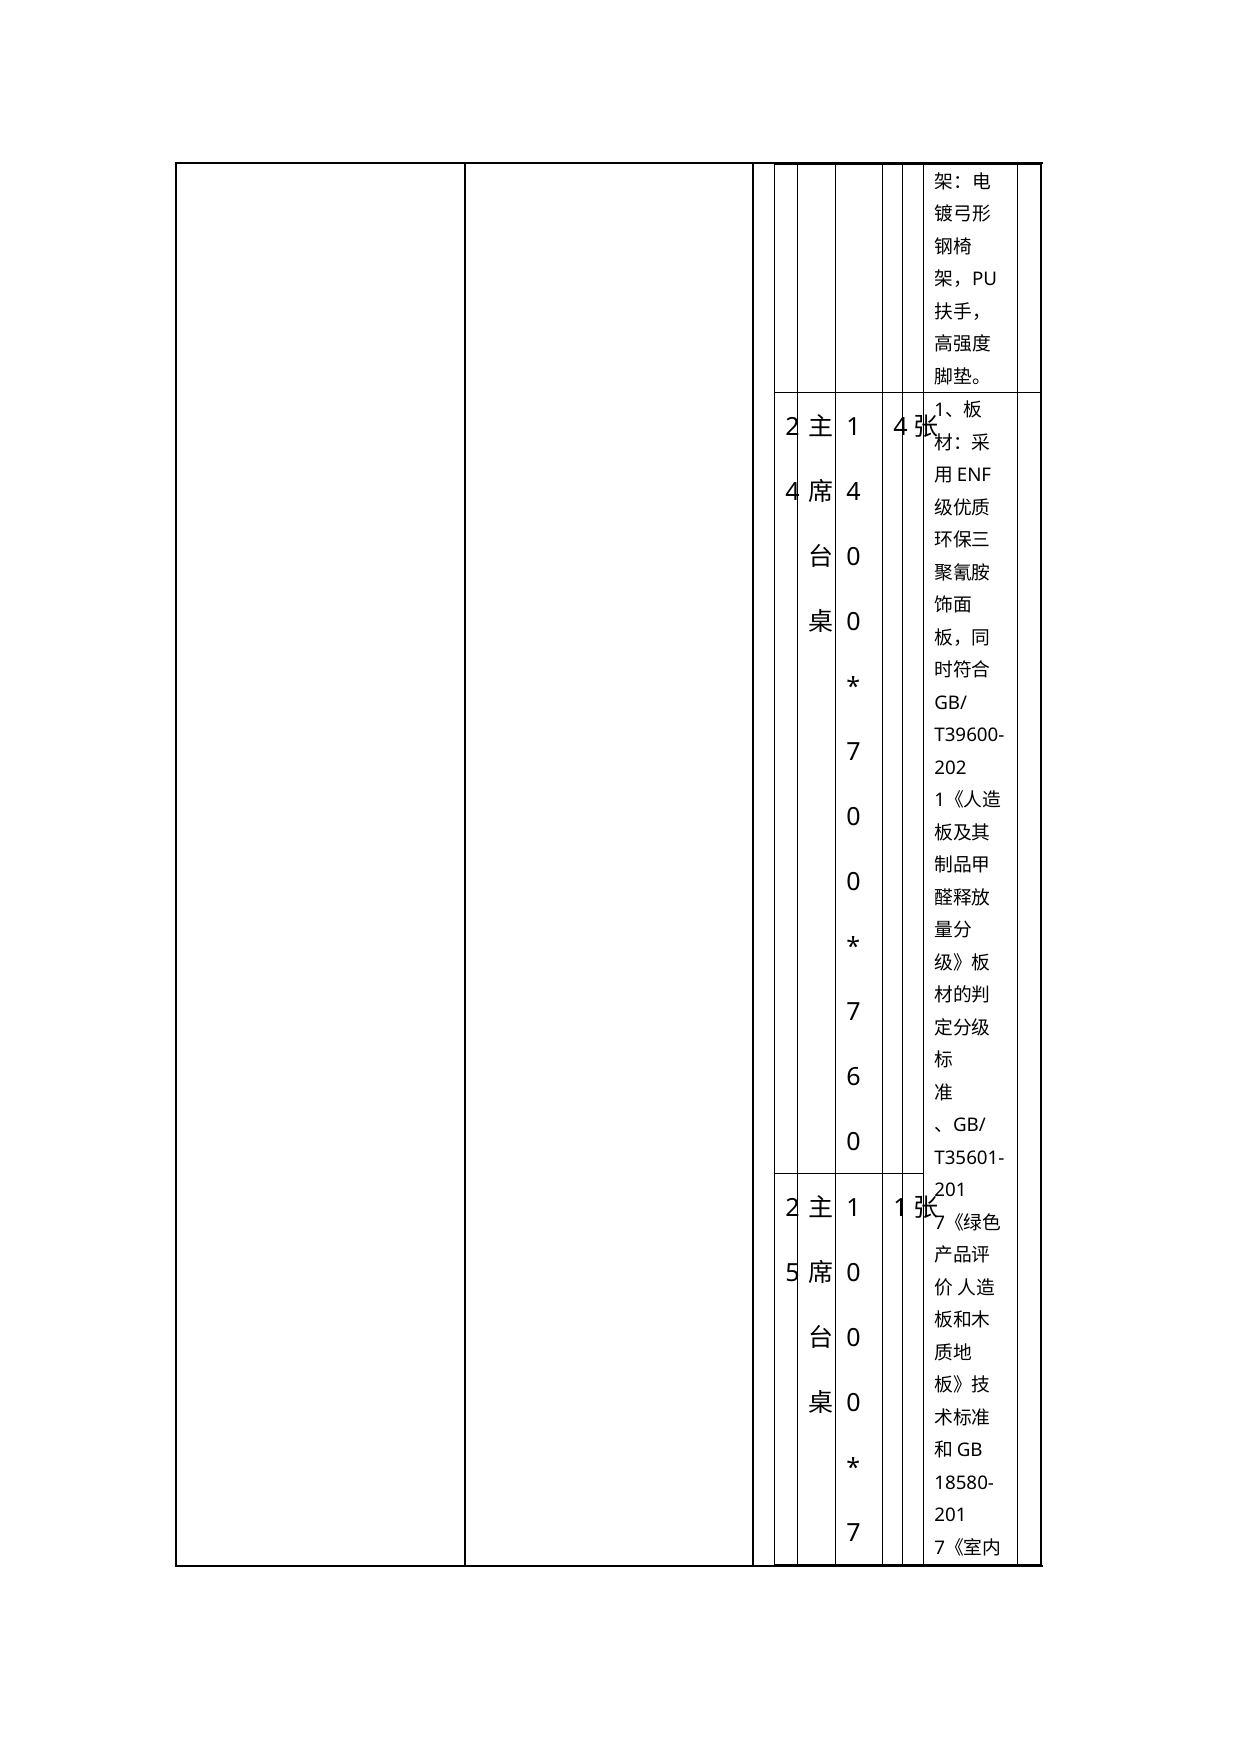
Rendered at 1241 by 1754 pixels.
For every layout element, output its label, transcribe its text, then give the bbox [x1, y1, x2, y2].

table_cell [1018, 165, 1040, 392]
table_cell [836, 1174, 882, 1564]
table_cell [466, 164, 752, 1565]
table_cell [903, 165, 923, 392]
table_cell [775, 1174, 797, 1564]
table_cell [798, 1174, 835, 1564]
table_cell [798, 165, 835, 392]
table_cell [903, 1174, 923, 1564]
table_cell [924, 165, 1017, 392]
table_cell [754, 164, 774, 1565]
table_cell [836, 165, 882, 392]
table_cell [1018, 393, 1040, 1564]
table_cell 1 [177, 164, 464, 1565]
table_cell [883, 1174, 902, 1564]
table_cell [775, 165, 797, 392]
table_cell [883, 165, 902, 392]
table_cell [924, 393, 1017, 1564]
